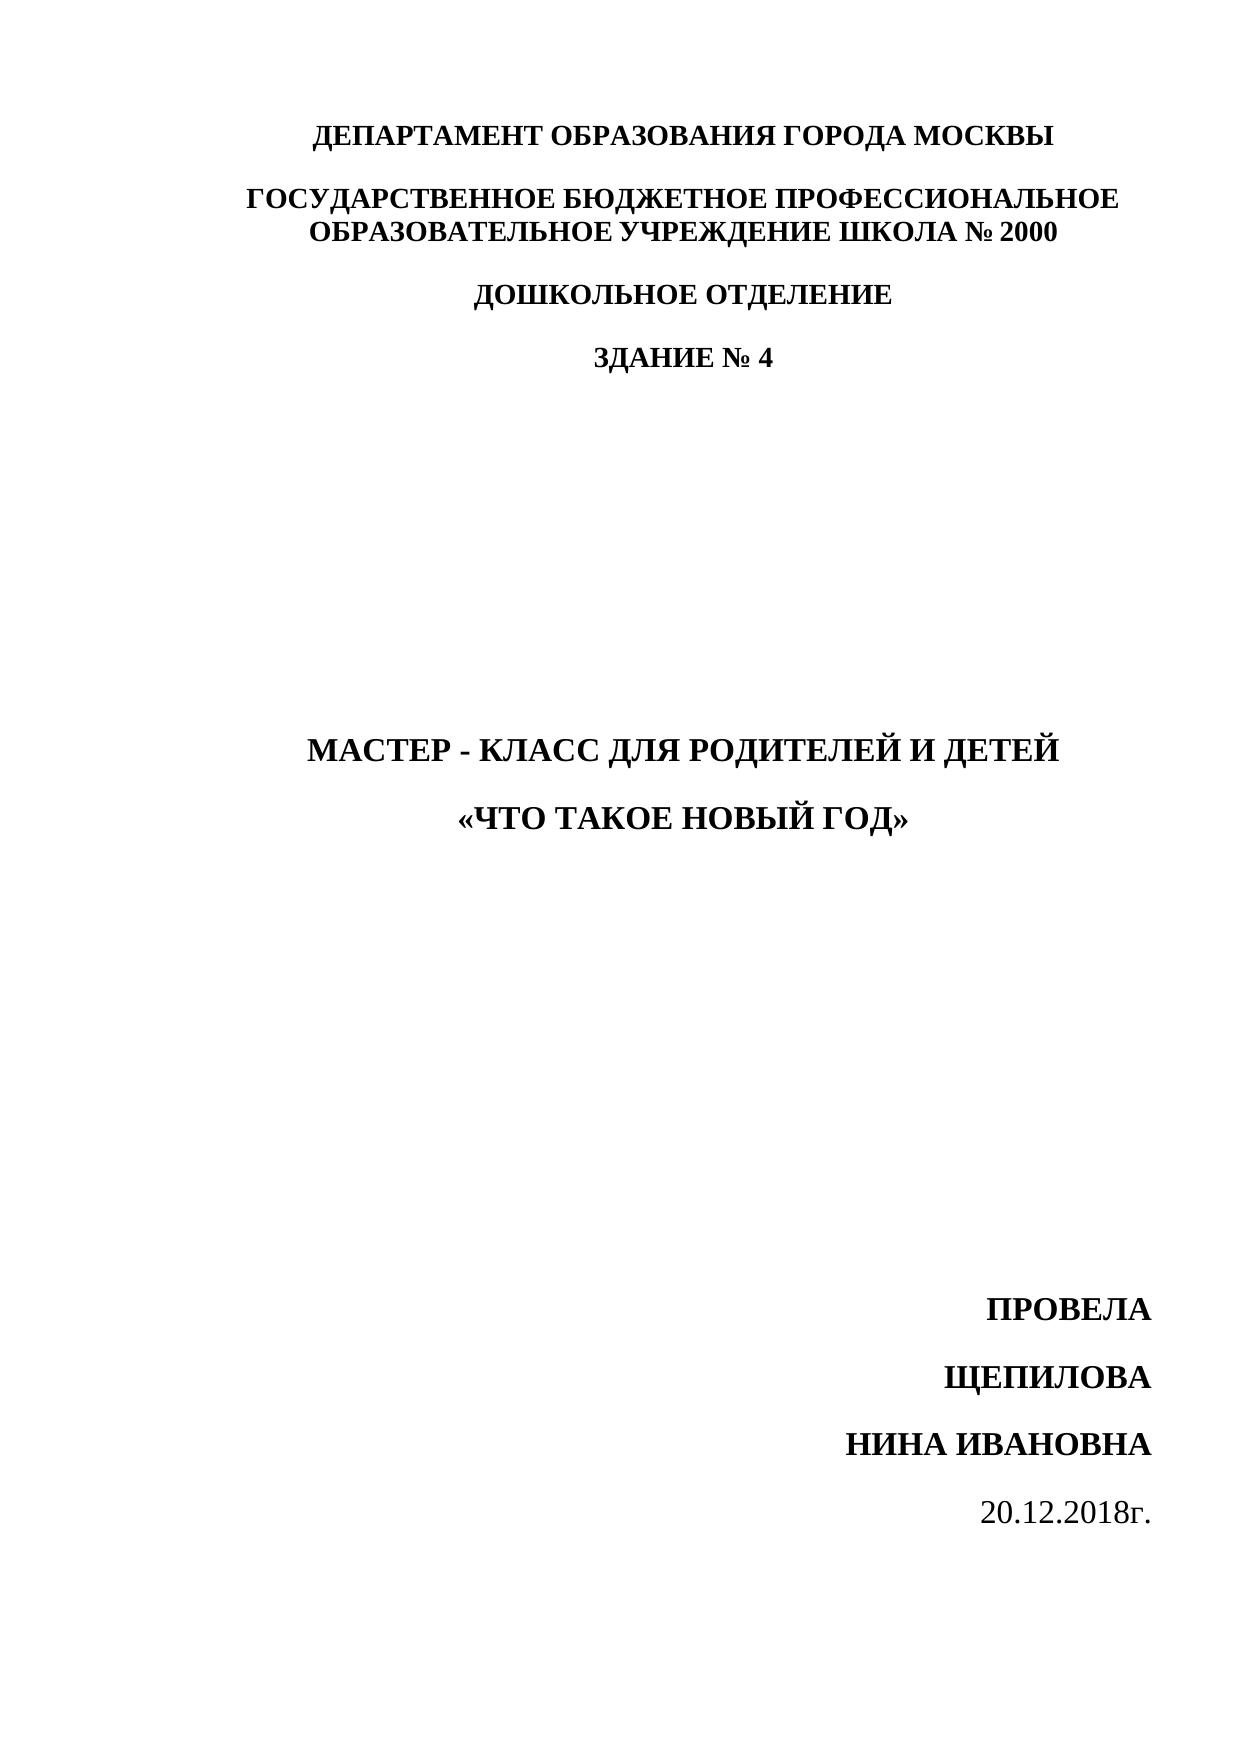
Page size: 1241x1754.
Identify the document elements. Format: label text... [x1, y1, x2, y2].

text МАСТЕР - КЛАСС ДЛЯ РОДИТЕЛЕЙ И ДЕТЕЙ [215, 730, 1152, 769]
text ДЕПАРТАМЕНТ ОБРАЗОВАНИЯ ГОРОДА МОСКВЫ [215, 118, 1152, 152]
text 20.12.2018г. [215, 1492, 1152, 1530]
text ЩЕПИЛОВА [215, 1357, 1152, 1395]
text «ЧТО ТАКОЕ НОВЫЙ ГОД» [215, 798, 1152, 836]
text ГОСУДАРСТВЕННОЕ БЮДЖЕТНОЕ ПРОФЕССИОНАЛЬНОЕ ОБРАЗОВАТЕЛЬНОЕ УЧРЕЖДЕНИЕ ШКОЛА № 2000 [215, 181, 1152, 248]
text ДОШКОЛЬНОЕ ОТДЕЛЕНИЕ [215, 277, 1152, 311]
text ЗДАНИЕ № 4 [215, 340, 1152, 373]
text НИНА ИВАНОВНА [215, 1424, 1152, 1463]
text ПРОВЕЛА [215, 1289, 1152, 1328]
